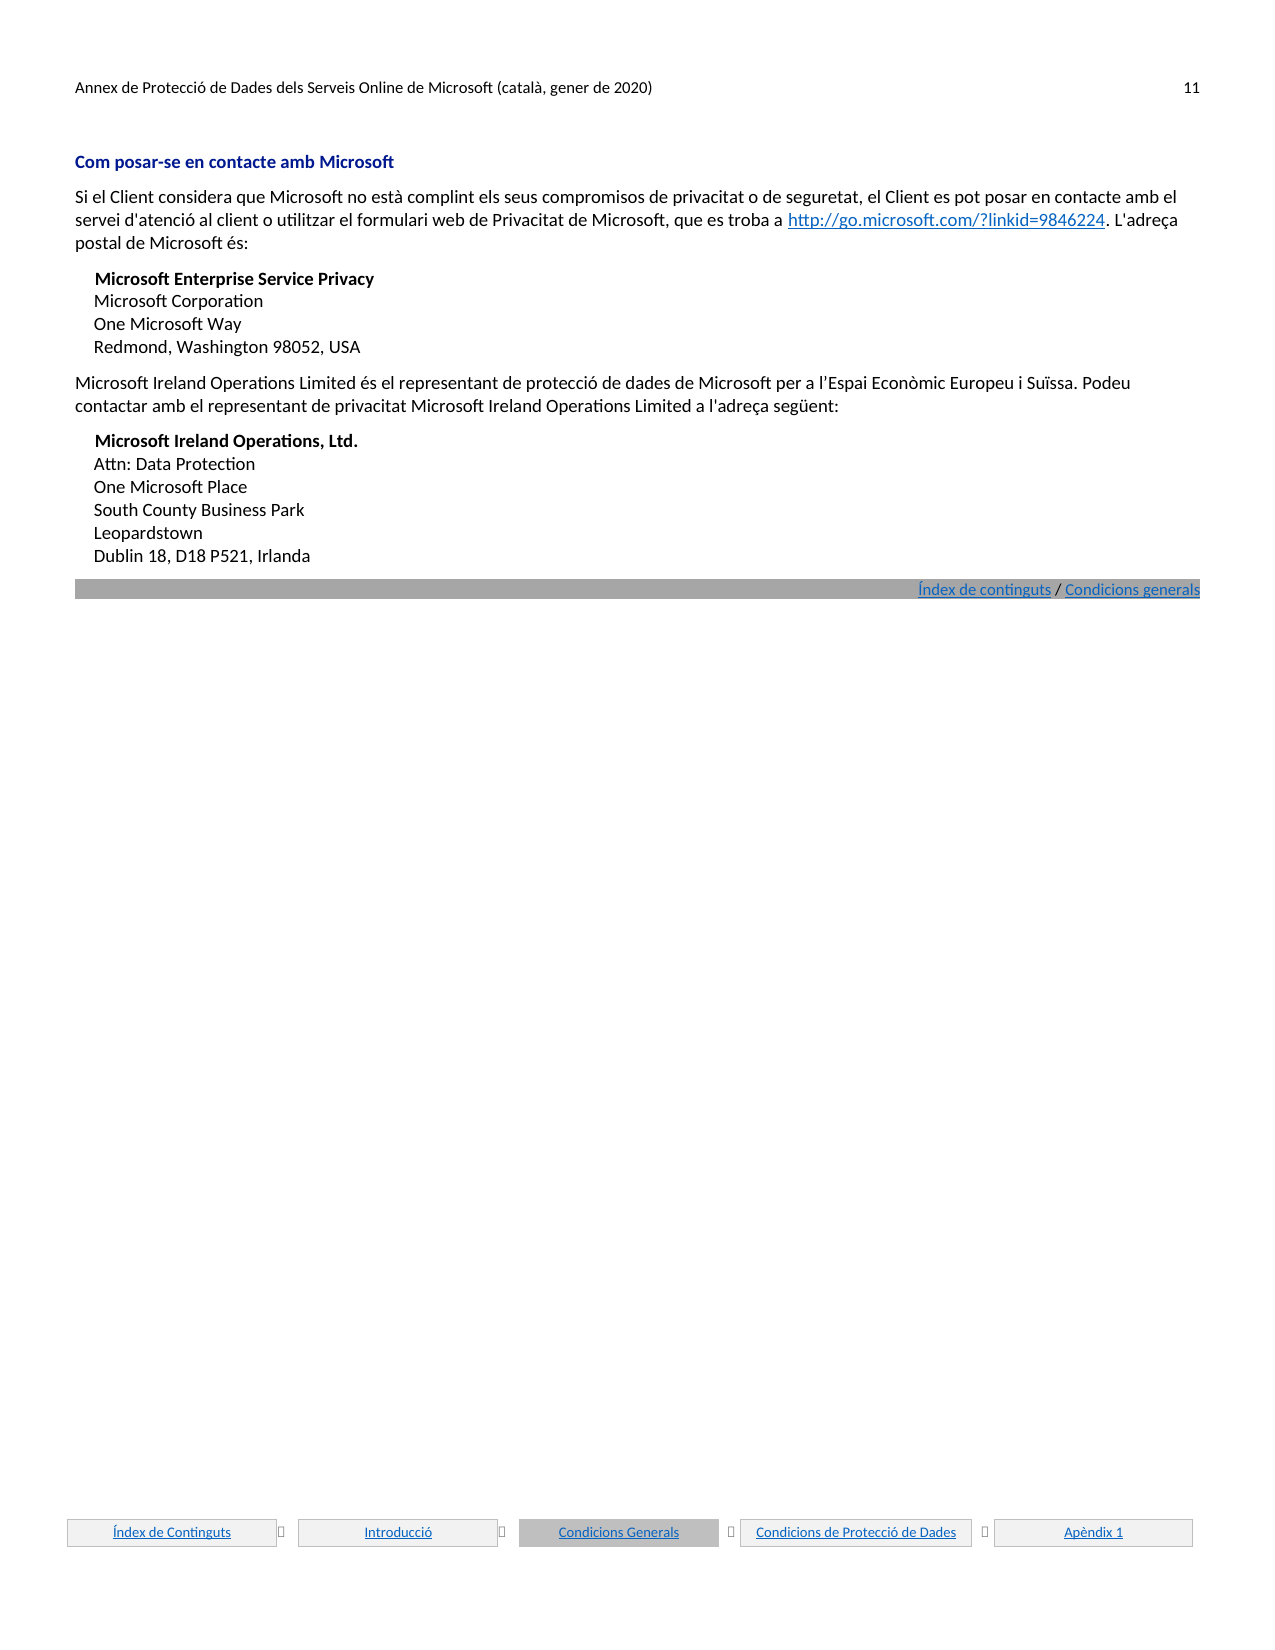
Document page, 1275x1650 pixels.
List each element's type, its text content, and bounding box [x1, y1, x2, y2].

list South County Business Park [94, 498, 1200, 521]
list Dublin 18, D18 P521, Irlanda [94, 544, 1200, 567]
list Microsoft Enterprise Service Privacy [94, 267, 1200, 289]
list One Microsoft Place [94, 475, 1200, 498]
list Microsoft Ireland Operations, Ltd. [94, 429, 1200, 452]
list Microsoft Ireland Operations Limited és el representant de protecció de dades de Microsoft per a l’Espai Econòmic Europeu i Suïssa. Podeu contactar amb el representant de privacitat Microsoft Ireland Operations Limited a l'adreça següent: [75, 371, 1200, 417]
list Redmond, Washington 98052, USA [94, 335, 1200, 358]
list Si el Client considera que Microsoft no està complint els seus compromisos de privacitat o de seguretat, el Client es pot posar en contacte amb el servei d'atenció al client o utilitzar el formulari web de Privacitat de Microsoft, que es troba a http://go.microsoft.com/?linkid=9846224. L'adreça postal de Microsoft és: [75, 185, 1200, 254]
list Índex de continguts / Condicions generals [75, 579, 1200, 599]
list Microsoft Corporation [94, 289, 1200, 312]
subtitle Com posar-se en contacte amb Microsoft [75, 150, 1200, 173]
list Attn: Data Protection [94, 452, 1200, 475]
list One Microsoft Way [94, 312, 1200, 335]
list Leopardstown [94, 521, 1200, 544]
